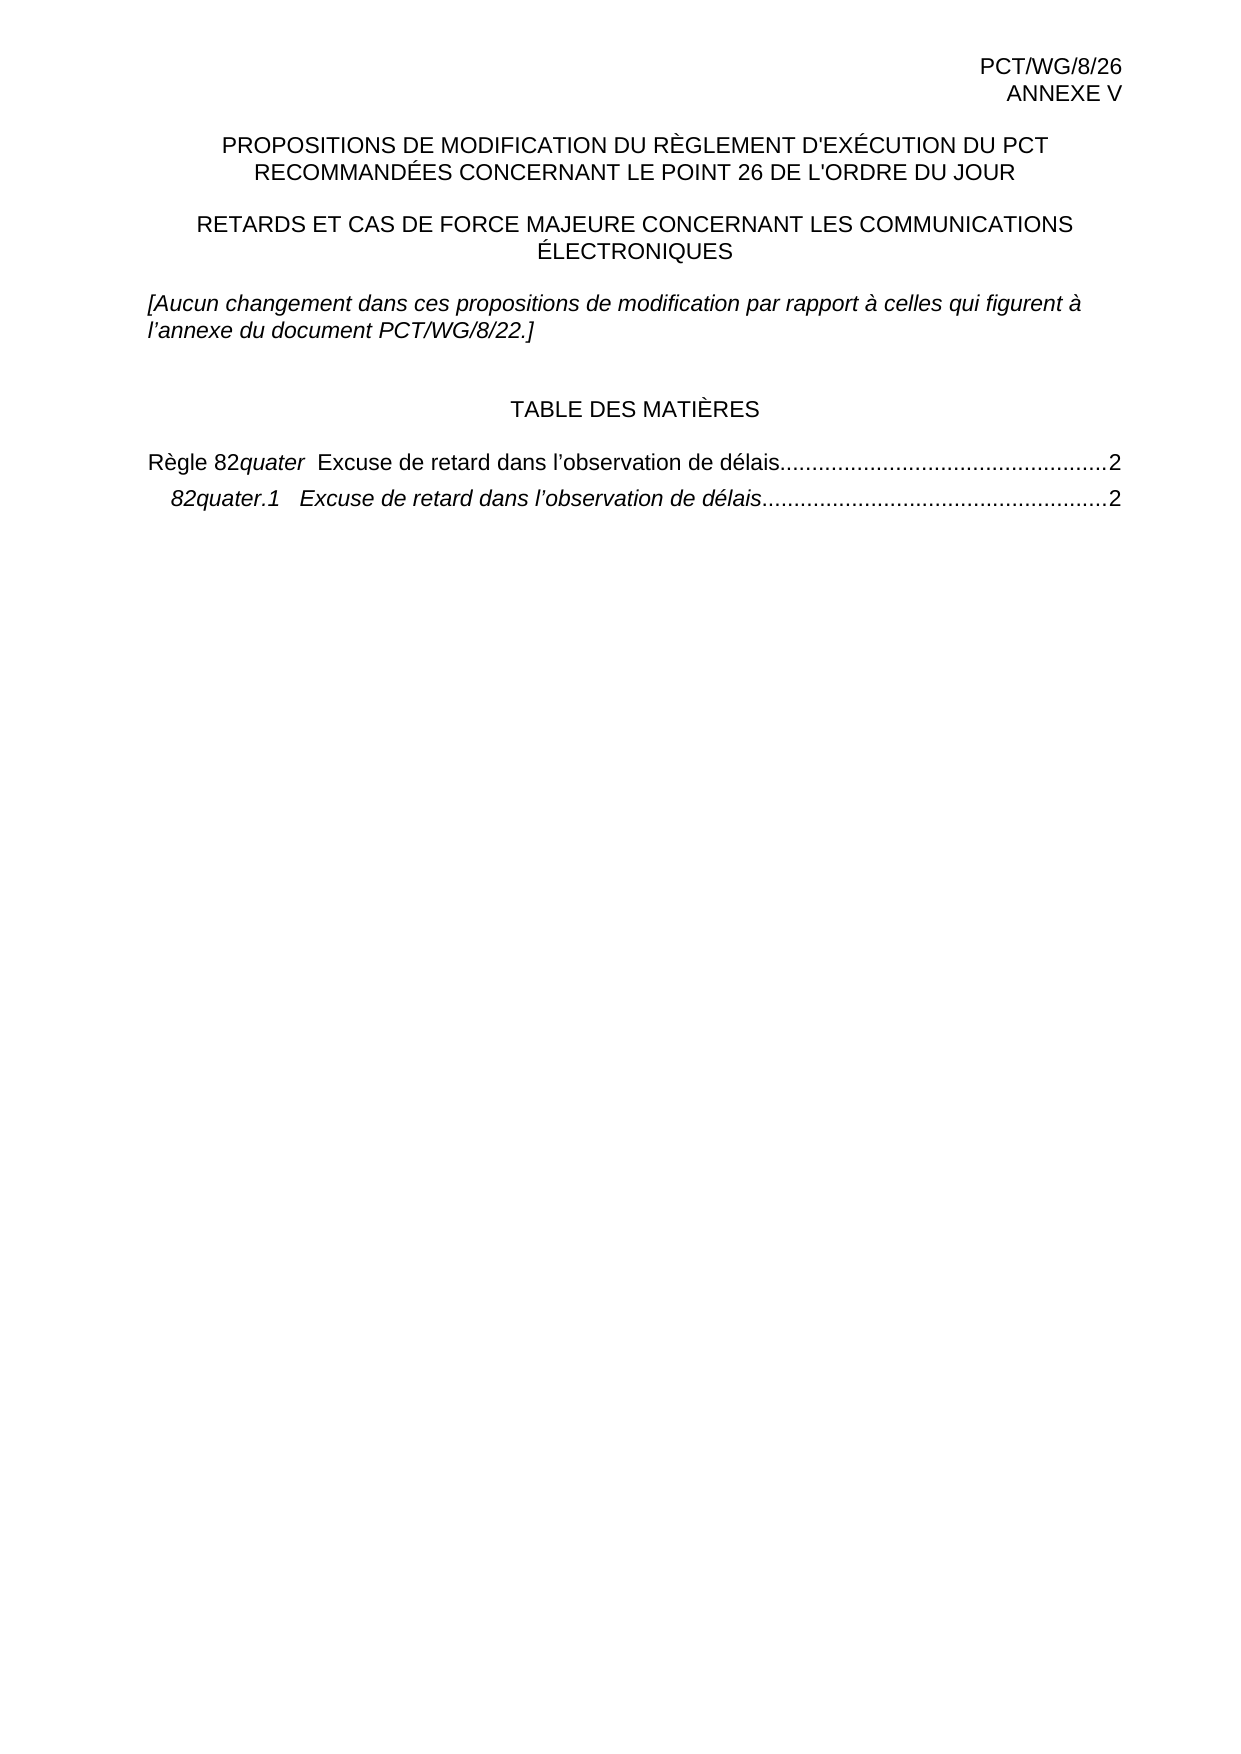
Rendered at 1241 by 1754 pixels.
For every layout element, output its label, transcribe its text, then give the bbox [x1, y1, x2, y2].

text 82quater.1 Excuse de retard dans l’observation de délais 2 [171, 485, 1122, 512]
text TABLE DES MATIÈRES [148, 396, 1122, 422]
text RETARDS ET CAS DE FORCE MAJEURE CONCERNANT LES COMMUNICATIONS ÉLECTRONIQUES [148, 211, 1122, 264]
text Règle 82quater Excuse de retard dans l’observation de délais 2 [148, 448, 1122, 475]
text [Aucun changement dans ces propositions de modification par rapport à celles qui figurent à l’annexe du document PCT/WG/8/22.] [148, 290, 1122, 343]
text PROPOSITIONS DE MODIFICATION DU RÈGLEMENT D'EXÉCUTION DU PCT RECOMMANDÉES CONCERNANT LE POINT 26 DE L'ORDRE DU JOUR [148, 132, 1122, 185]
